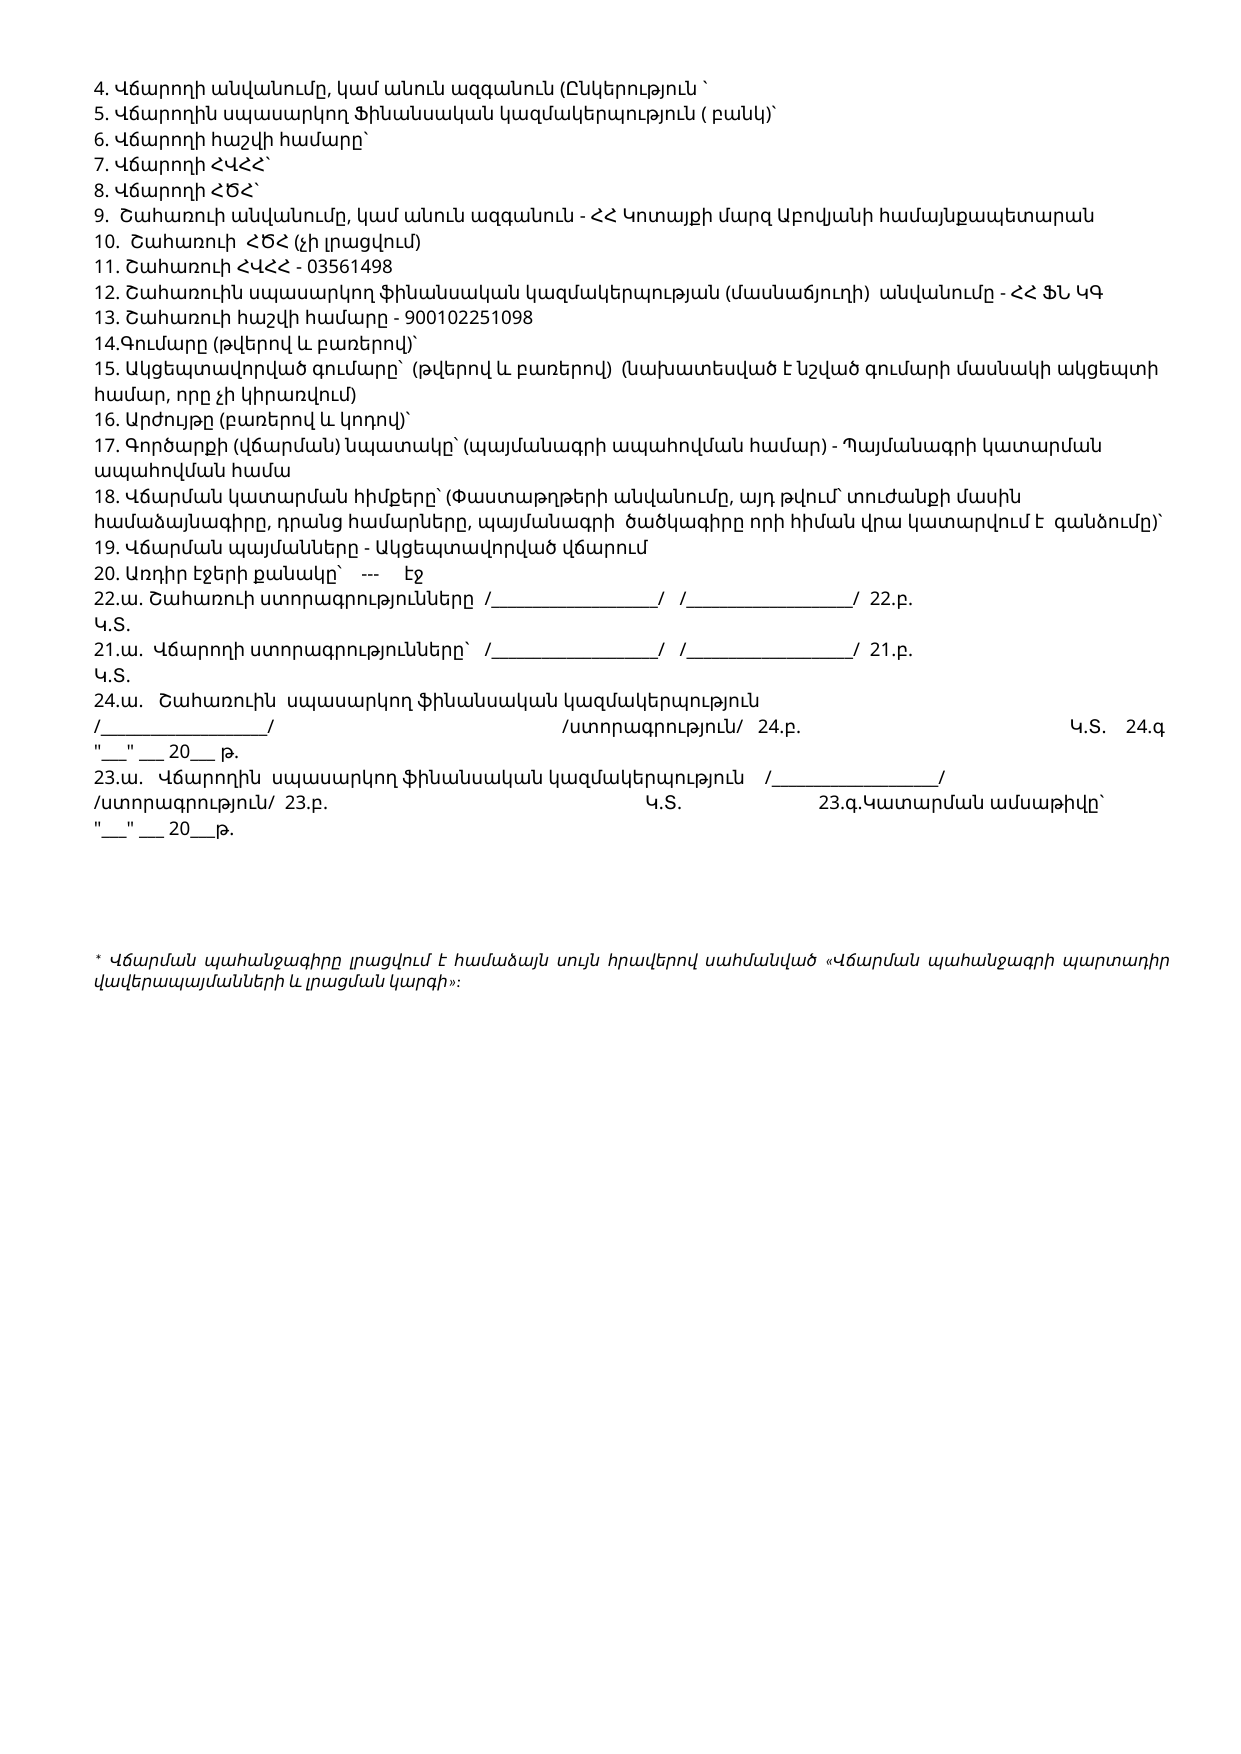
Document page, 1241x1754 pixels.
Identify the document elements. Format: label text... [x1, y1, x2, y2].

text * Վճարման պահանջագիրը լրացվում է համաձայն սույն հրավերով սահմանված «Վճարման պահանջագրի պարտադիր վավերապայմանների և լրացման կարգի»: [94, 951, 1171, 991]
